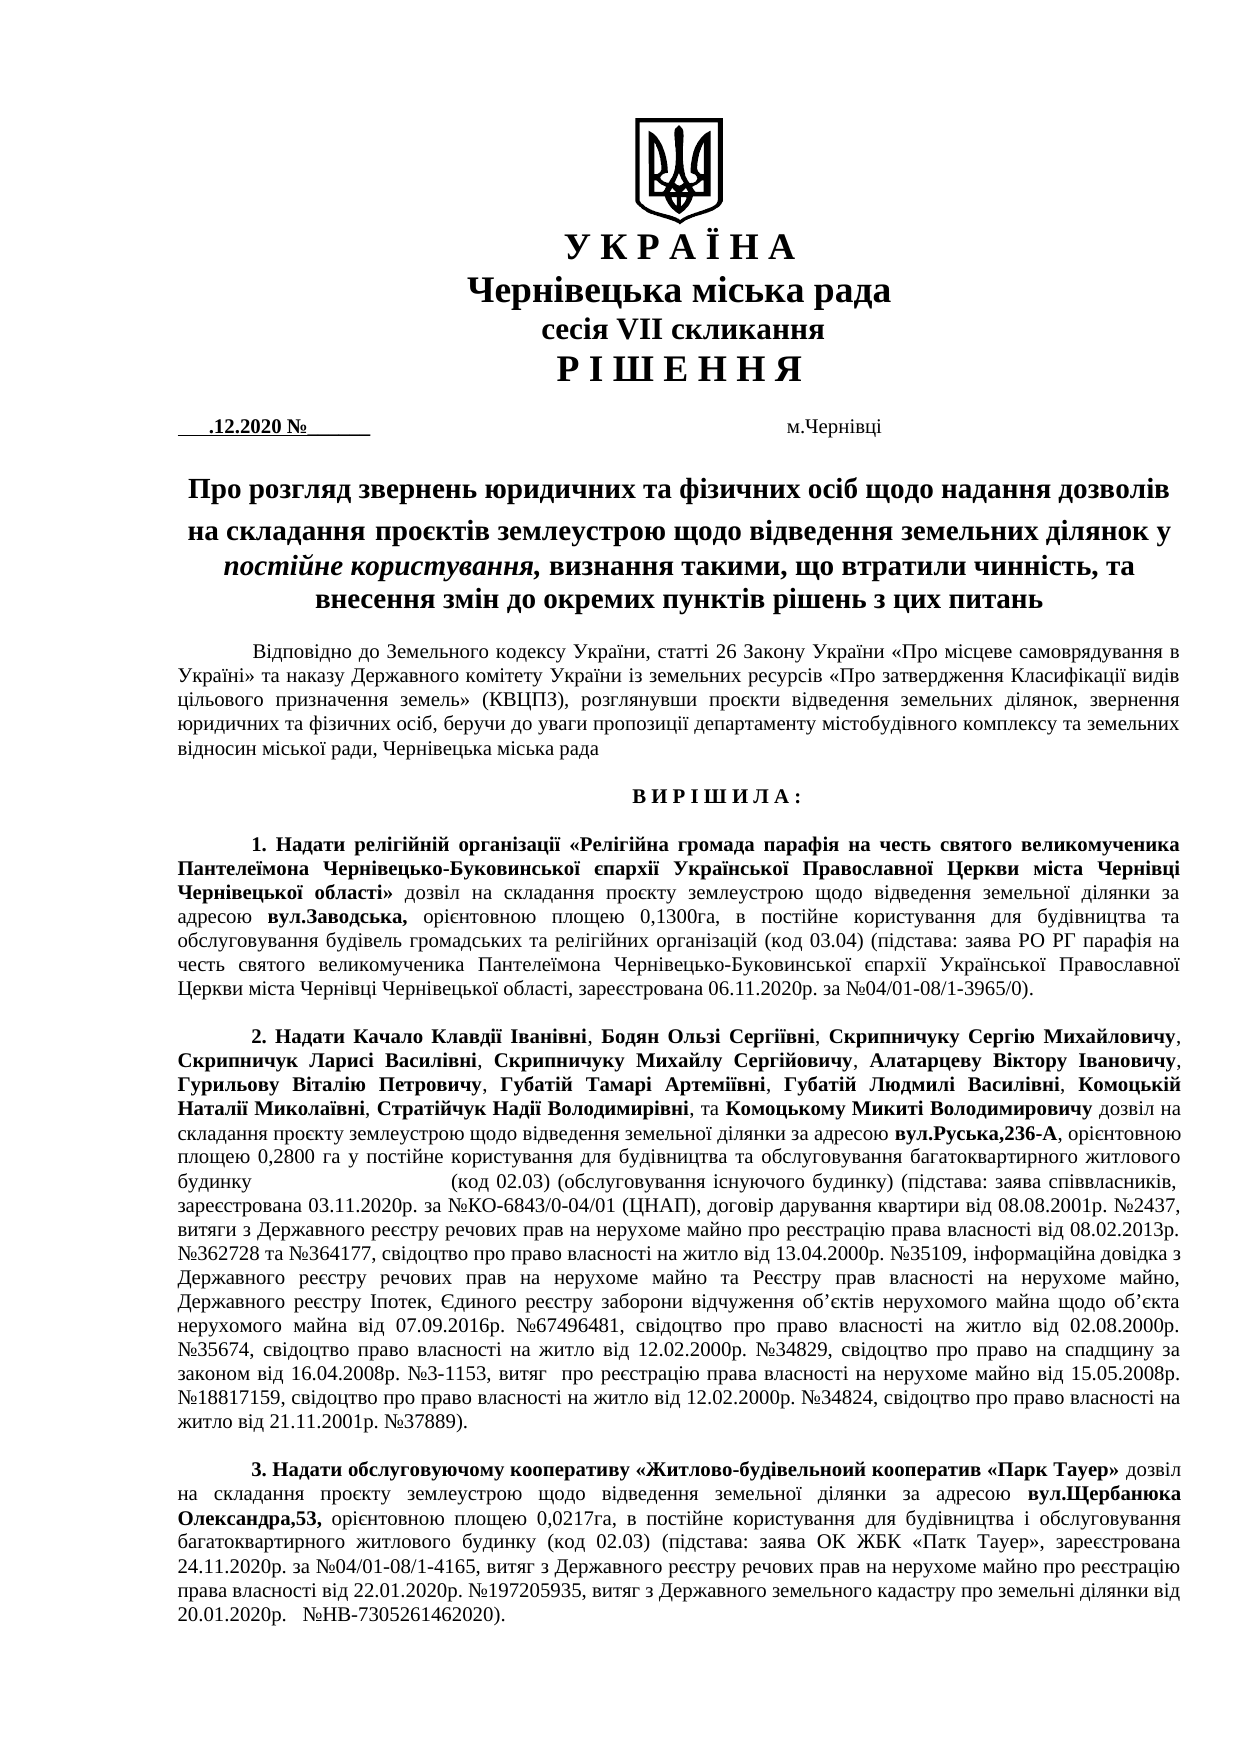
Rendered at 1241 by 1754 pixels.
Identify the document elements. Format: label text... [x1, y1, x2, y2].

text .12.2020 №______ м.Чернівці [177, 414, 1181, 438]
text В И Р І Ш И Л А : [177, 783, 1181, 808]
text 1. Надати релігійній організації «Релігійна громада парафія на честь святого великомученика Пантелеїмона Чернівецько-Буковинської єпархії Української Православної Церкви міста Чернівці Чернівецької області» дозвіл на складання проєкту землеустрою щодо відведення земельної ділянки за адресою вул.Заводська, орієнтовною площею 0,1300га, в постійне користування для будівництва та обслуговування будівель громадських та релігійних організацій (код 03.04) (підстава: заява РО РГ парафія на честь святого великомученика Пантелеїмона Чернівецько-Буковинської єпархії Української Православної Церкви міста Чернівці Чернівецької області, зареєстрована 06.11.2020р. за №04/01-08/1-3965/0). [177, 832, 1181, 1000]
subtitle Р І Ш Е Н Н Я [177, 347, 1181, 390]
text У К Р А Ї Н А [177, 224, 1181, 267]
subtitle Чернівецька міська рада [177, 267, 1181, 311]
text сесія VІІ скликання [177, 311, 1181, 347]
text Відповідно до Земельного кодексу України, статті 26 Закону України «Про місцеве самоврядування в Україні» та наказу Державного комітету України із земельних ресурсів «Про затвердження Класифікації видів цільового призначення земель» (КВЦПЗ), розглянувши проєкти відведення земельних ділянок, звернення юридичних та фізичних осіб, беручи до уваги пропозиції департаменту містобудівного комплексу та земельних відносин міської ради, Чернівецька міська рада [177, 639, 1181, 759]
text Про розгляд звернень юридичних та фізичних осіб щодо надання дозволів на складання проєктів землеустрою щодо відведення земельних ділянок у постійне користування, визнання такими, що втратили чинність, та внесення змін до окремих пунктів рішень з цих питань [177, 471, 1181, 615]
text 3. Надати обслуговуючому кооперативу «Житлово-будівельноий кооператив «Парк Тауер» дозвіл на складання проєкту землеустрою щодо відведення земельної ділянки за адресою вул.Щербанюка Олександра,53, орієнтовною площею 0,0217га, в постійне користування для будівництва і обслуговування багатоквартирного житлового будинку (код 02.03) (підстава: заява ОК ЖБК «Патк Тауер», зареєстрована 24.11.2020р. за №04/01-08/1-4165, витяг з Державного реєстру речових прав на нерухоме майно про реєстрацію права власності від 22.01.2020р. №197205935, витяг з Державного земельного кадастру про земельні ділянки від 20.01.2020р. №НВ-7305261462020). [177, 1457, 1181, 1626]
text 2. Надати Качало Клавдії Іванівні, Бодян Ользі Сергіївні, Скрипничуку Сергію Михайловичу, Скрипничук Ларисі Василівні, Скрипничуку Михайлу Сергійовичу, Алатарцеву Віктору Івановичу, Гурильову Віталію Петровичу, Губатій Тамарі Артеміївні, Губатій Людмилі Василівні, Комоцькій Наталії Миколаївні, Стратійчук Надії Володимирівні, та Комоцькому Микиті Володимировичу дозвіл на складання проєкту землеустрою щодо відведення земельної ділянки за адресою вул.Руська,236-А, орієнтовною площею 0,2800 га у постійне користування для будівництва та обслуговування багатоквартирного житлового будинку (код 02.03) (обслуговування існуючого будинку) (підстава: заява співвласників, зареєстрована 03.11.2020р. за №КО-6843/0-04/01 (ЦНАП), договір дарування квартири від 08.08.2001р. №2437, витяги з Державного реєстру речових прав на нерухоме майно про реєстрацію права власності від 08.02.2013р. №362728 та №364177, свідоцтво про право власності на житло від 13.04.2000р. №35109, інформаційна довідка з Державного реєстру речових прав на нерухоме майно та Реєстру прав власності на нерухоме майно, Державного реєстру Іпотек, Єдиного реєстру заборони відчуження об’єктів нерухомого майна щодо об’єкта нерухомого майна від 07.09.2016р. №67496481, свідоцтво про право власності на житло від 02.08.2000р. №35674, свідоцтво право власності на житло від 12.02.2000р. №34829, свідоцтво про право на спадщину за законом від 16.04.2008р. №3-1153, витяг про реєстрацію права власності на нерухоме майно від 15.05.2008р. №18817159, свідоцтво про право власності на житло від 12.02.2000р. №34824, свідоцтво про право власності на житло від 21.11.2001р. №37889). [177, 1024, 1181, 1433]
